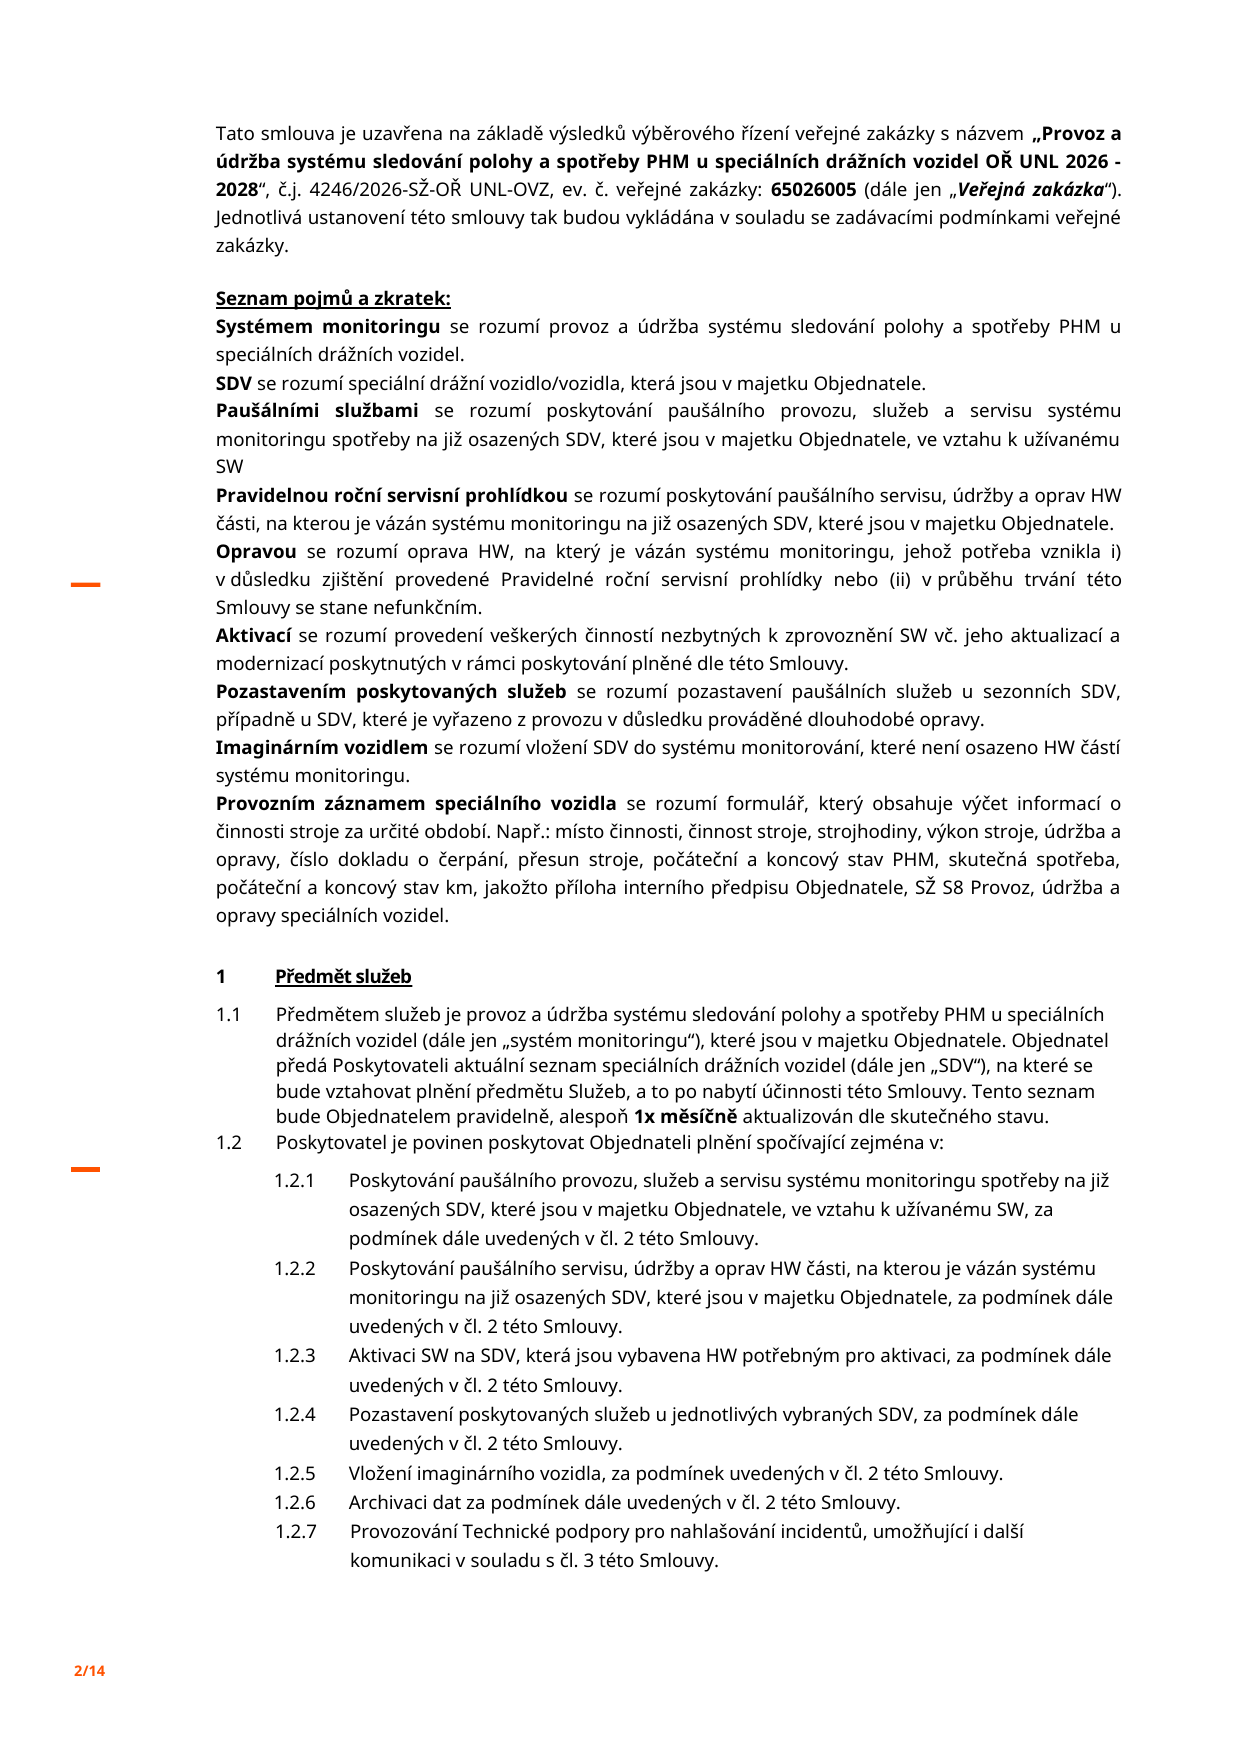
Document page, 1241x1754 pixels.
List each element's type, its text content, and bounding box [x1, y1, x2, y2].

text Paušálními službami se rozumí poskytování paušálního provozu, služeb a servisu systému monitoringu spotřeby na již osazených SDV, které jsou v majetku Objednatele, ve vztahu k užívanému SW [216, 398, 1122, 479]
text Seznam pojmů a zkratek: [216, 286, 1122, 311]
subtitle Poskytování paušálního provozu, služeb a servisu systému monitoringu spotřeby na již osazených SDV, které jsou v majetku Objednatele, ve vztahu k užívanému SW, za podmínek dále uvedených v čl. 2 této Smlouvy. [273, 1167, 1122, 1251]
subtitle Archivaci dat za podmínek dále uvedených v čl. 2 této Smlouvy. [273, 1489, 1122, 1515]
subtitle Předmět služeb [216, 963, 1122, 989]
text Aktivací se rozumí provedení veškerých činností nezbytných k zprovoznění SW vč. jeho aktualizací a modernizací poskytnutých v rámci poskytování plněné dle této Smlouvy. [216, 622, 1122, 676]
text Tato smlouva je uzavřena na základě výsledků výběrového řízení veřejné zakázky s názvem „Provoz a údržba systému sledování polohy a spotřeby PHM u speciálních drážních vozidel OŘ UNL 2026 - 2028“, č.j. 4246/2026-SŽ-OŘ UNL-OVZ, ev. č. veřejné zakázky: 65026005 (dále jen „Veřejná zakázka“). Jednotlivá ustanovení této smlouvy tak budou vykládána v souladu se zadávacími podmínkami veřejné zakázky. [216, 121, 1122, 258]
subtitle Předmětem služeb je provoz a údržba systému sledování polohy a spotřeby PHM u speciálních drážních vozidel (dále jen „systém monitoringu“), které jsou v majetku Objednatele. Objednatel předá Poskytovateli aktuální seznam speciálních drážních vozidel (dále jen „SDV“), na které se bude vztahovat plnění předmětu Služeb, a to po nabytí účinnosti této Smlouvy. Tento seznam bude Objednatelem pravidelně, alespoň 1x měsíčně aktualizován dle skutečného stavu. [216, 1002, 1122, 1129]
text Imaginárním vozidlem se rozumí vložení SDV do systému monitorování, které není osazeno HW částí systému monitoringu. [216, 734, 1122, 788]
subtitle Poskytování paušálního servisu, údržby a oprav HW části, na kterou je vázán systému monitoringu na již osazených SDV, které jsou v majetku Objednatele, za podmínek dále uvedených v čl. 2 této Smlouvy. [273, 1255, 1122, 1339]
subtitle Pozastavení poskytovaných služeb u jednotlivých vybraných SDV, za podmínek dále uvedených v čl. 2 této Smlouvy. [273, 1401, 1122, 1456]
text Provozním záznamem speciálního vozidla se rozumí formulář, který obsahuje výčet informací o činnosti stroje za určité období. Např.: místo činnosti, činnost stroje, strojhodiny, výkon stroje, údržba a opravy, číslo dokladu o čerpání, přesun stroje, počáteční a koncový stav PHM, skutečná spotřeba, počáteční a koncový stav km, jakožto příloha interního předpisu Objednatele, SŽ S8 Provoz, údržba a opravy speciálních vozidel. [216, 790, 1122, 928]
subtitle Aktivaci SW na SDV, která jsou vybavena HW potřebným pro aktivaci, za podmínek dále uvedených v čl. 2 této Smlouvy. [273, 1343, 1122, 1398]
subtitle Vložení imaginárního vozidla, za podmínek uvedených v čl. 2 této Smlouvy. [273, 1460, 1122, 1485]
subtitle Poskytovatel je povinen poskytovat Objednateli plnění spočívající zejména v: [216, 1129, 1122, 1155]
subtitle Provozování Technické podpory pro nahlašování incidentů, umožňující i další komunikaci v souladu s čl. 3 této Smlouvy. [275, 1518, 1122, 1573]
text Pozastavením poskytovaných služeb se rozumí pozastavení paušálních služeb u sezonních SDV, případně u SDV, které je vyřazeno z provozu v důsledku prováděné dlouhodobé opravy. [216, 678, 1122, 732]
text SDV se rozumí speciální drážní vozidlo/vozidla, která jsou v majetku Objednatele. [216, 370, 1122, 395]
text Opravou se rozumí oprava HW, na který je vázán systému monitoringu, jehož potřeba vznikla i) v důsledku zjištění provedené Pravidelné roční servisní prohlídky nebo (ii) v průběhu trvání této Smlouvy se stane nefunkčním. [216, 538, 1122, 619]
text Systémem monitoringu se rozumí provoz a údržba systému sledování polohy a spotřeby PHM u speciálních drážních vozidel. [216, 314, 1122, 367]
text Pravidelnou roční servisní prohlídkou se rozumí poskytování paušálního servisu, údržby a oprav HW části, na kterou je vázán systému monitoringu na již osazených SDV, které jsou v majetku Objednatele. [216, 482, 1122, 535]
